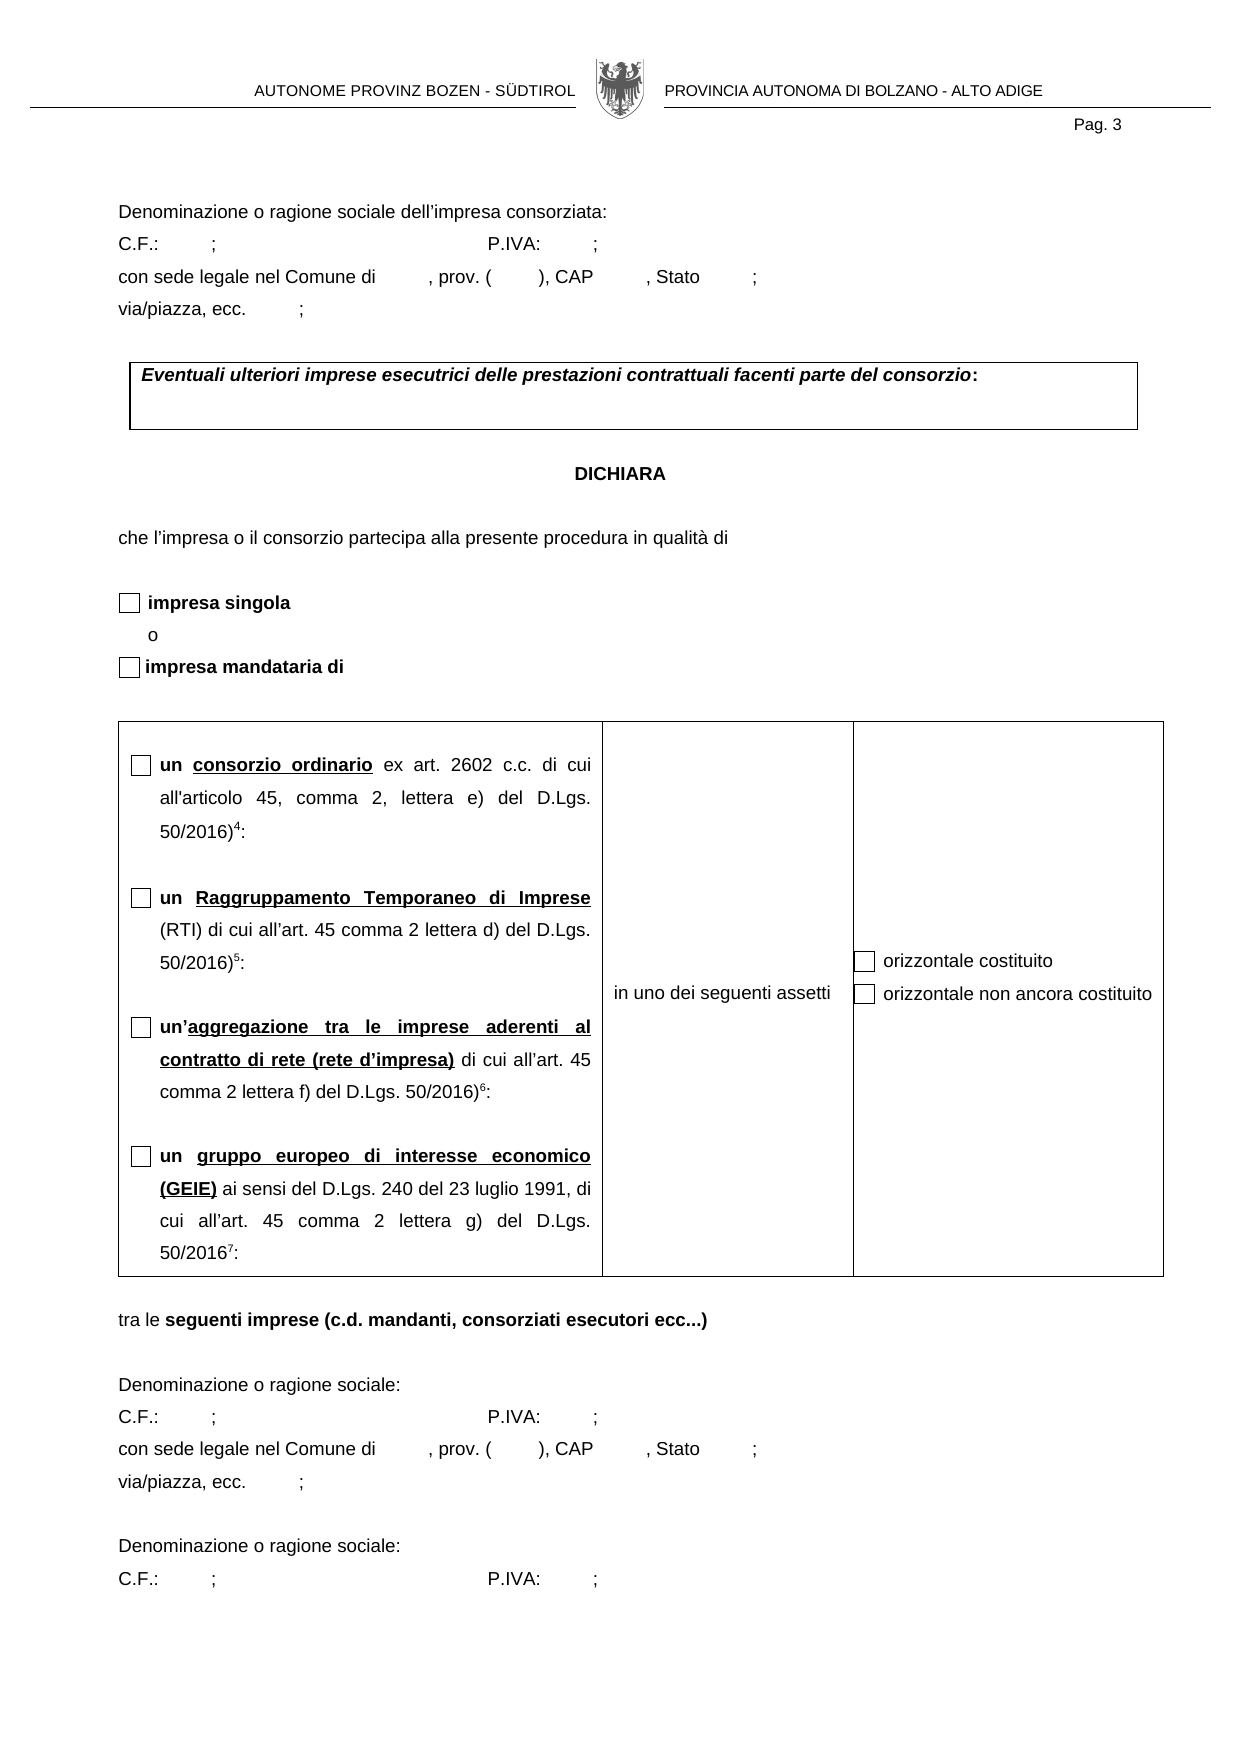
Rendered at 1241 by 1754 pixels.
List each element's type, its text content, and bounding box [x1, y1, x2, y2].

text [118, 201, 1122, 222]
text DICHIARA [118, 462, 1122, 484]
text impresa mandataria di [118, 656, 1122, 678]
picture [596, 59, 644, 119]
text impresa singola [118, 592, 1122, 613]
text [118, 265, 1122, 287]
table_header Eventuali ulteriori imprese esecutrici delle prestazioni contrattuali facenti parte del consorzio: [131, 363, 1137, 429]
text che l’impresa o il consorzio partecipa alla presente procedura in qualità di [118, 527, 1122, 549]
text C.F.: ; P.IVA: ; [118, 233, 1122, 255]
table_header orizzontale costituito orizzontale non ancora costituito [854, 722, 1163, 1276]
text via/piazza, ecc. ; [118, 1471, 1122, 1492]
text Denominazione o ragione sociale: [118, 1535, 1122, 1557]
text o [148, 624, 1122, 646]
text C.F.: ; P.IVA: ; [118, 1406, 1122, 1427]
text via/piazza, ecc. ; [118, 298, 1122, 319]
table_header in uno dei seguenti assetti [603, 722, 853, 1276]
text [118, 1438, 1122, 1460]
text C.F.: ; P.IVA: ; [118, 1567, 1122, 1589]
text Denominazione o ragione sociale: [118, 1374, 1122, 1395]
table_header un consorzio ordinario ex art. 2602 c.c. di cui all'articolo 45, comma 2, lettera e) del D.Lgs. 50/2016): un Raggruppamento Temporaneo di Imprese () di cui all’art. 45 comma 2 lettera d) del D.Lgs. 50/2016): un’aggregazione tra le imprese aderenti al contratto di rete (rete d’impresa) di cui all’art. 45 comma 2 lettera f) del D.Lgs. 50/2016): un gruppo europeo di interesse economico (GEIE) ai sensi del D.Lgs. 240 del 23 luglio 1991, di cui all’art. 45 comma 2 lettera g) del D.Lgs. 50/2016: [119, 722, 602, 1276]
text tra le seguenti imprese (c.d. mandanti, consorziati esecutori ecc...) [118, 1309, 1122, 1331]
